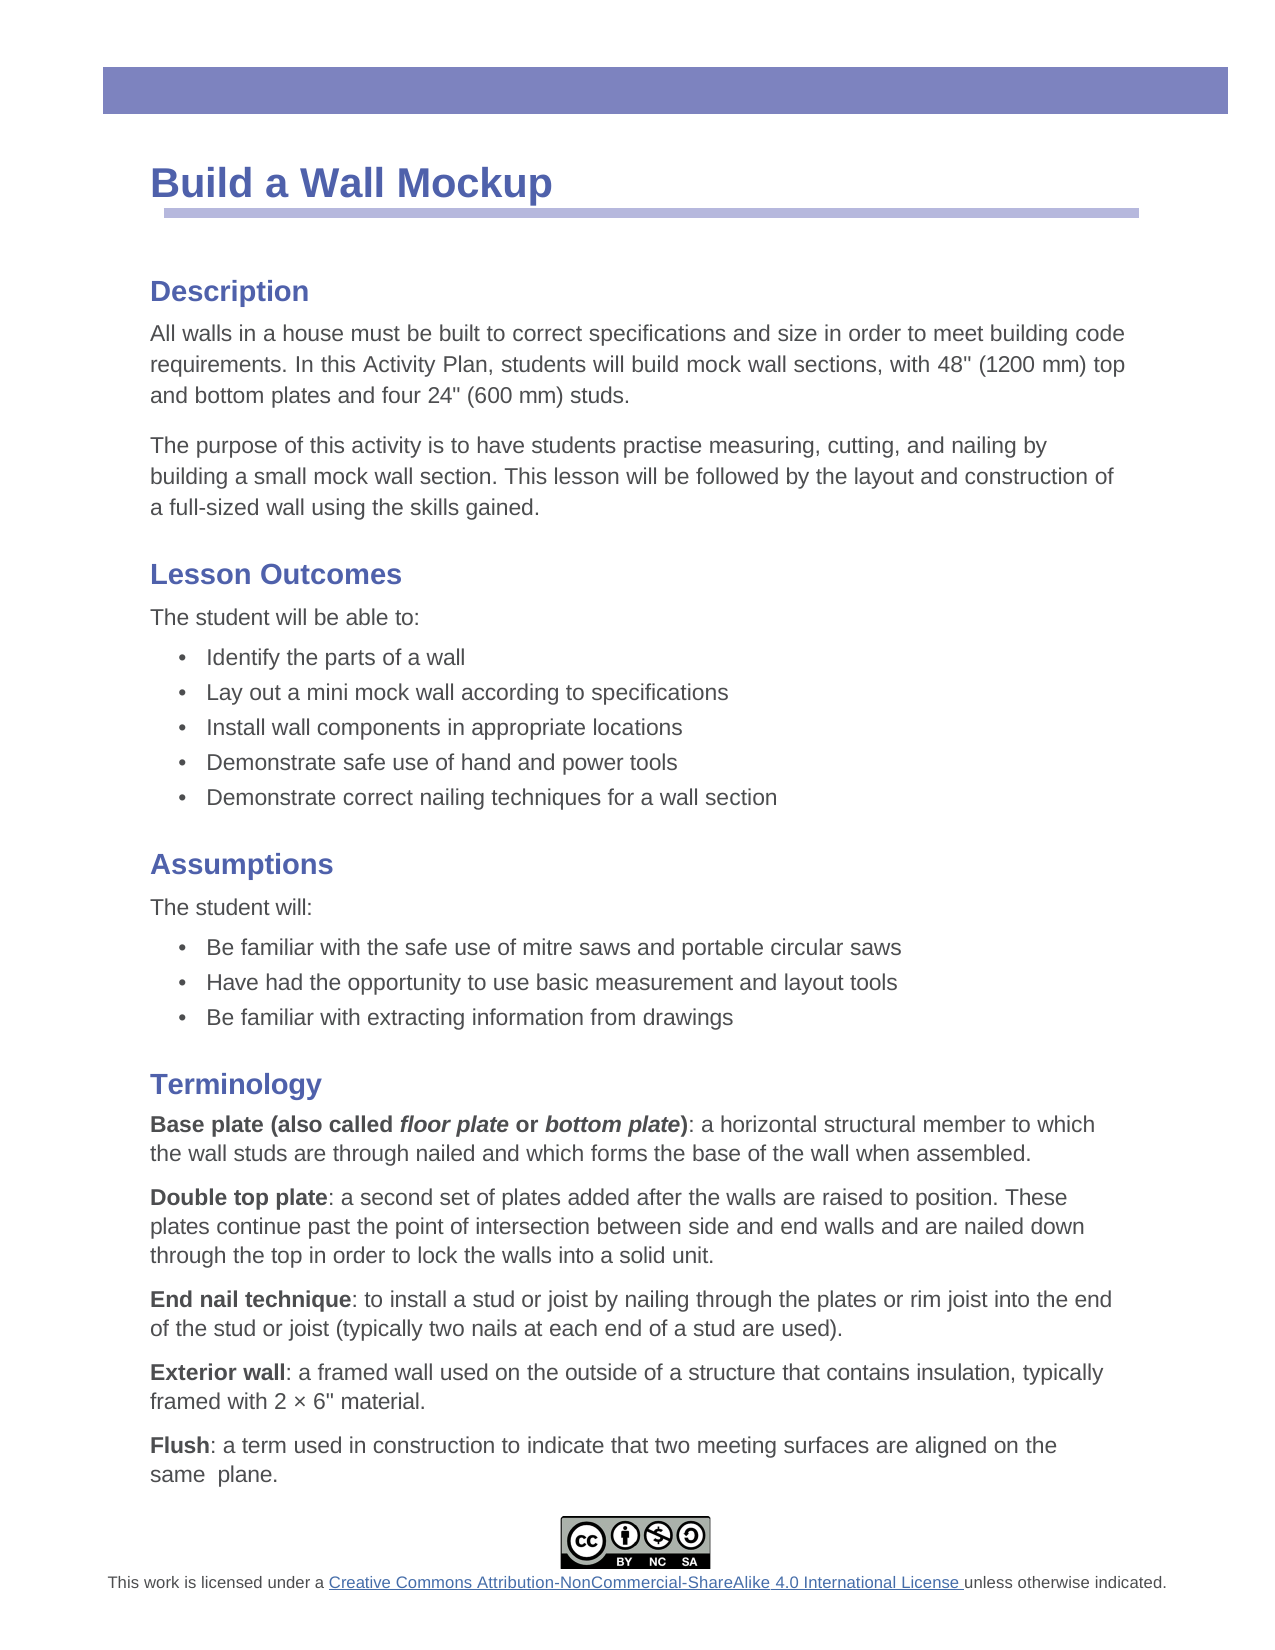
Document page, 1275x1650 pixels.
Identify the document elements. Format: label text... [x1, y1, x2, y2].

text End nail technique: to install a stud or joist by nailing through the plates or rim joist into the end of the stud or joist (typically two nails at each end of a stud are used). [150, 1286, 1115, 1341]
list Be familiar with extracting information from drawings [178, 1004, 1239, 1030]
list Demonstrate correct nailing techniques for a wall section [178, 784, 1239, 810]
list Be familiar with the safe use of mitre saws and portable circular saws [178, 934, 1239, 960]
list Install wall components in appropriate locations [178, 714, 1239, 740]
text Exterior wall: a framed wall used on the outside of a structure that contains insulation, typically framed with 2 × 6" material. [150, 1359, 1115, 1414]
text The purpose of this activity is to have students practise measuring, cutting, and nailing by building a small mock wall section. This lesson will be followed by the layout and construction of a full-sized wall using the skills gained. [150, 432, 1115, 520]
subtitle Build a Wall Mockup [150, 159, 1239, 207]
text Flush: a term used in construction to indicate that two meeting surfaces are aligned on the same plane. [150, 1432, 1115, 1487]
text Double top plate: a second set of plates added after the walls are raised to position. These plates continue past the point of intersection between side and end walls and are nailed down through the top in order to lock the walls into a solid unit. [150, 1184, 1115, 1268]
text The student will: [150, 893, 1239, 920]
picture [560, 1516, 711, 1569]
list Demonstrate safe use of hand and power tools [178, 749, 1239, 775]
text This work is licensed under a Creative Commons Attribution-NonCommercial-ShareAlike 4.0 International License unless otherwise indicated. [107, 1573, 1239, 1592]
list Have had the opportunity to use basic measurement and layout tools [178, 969, 1239, 995]
text The student will be able to: [150, 603, 1239, 630]
list Identify the parts of a wall [178, 644, 1239, 670]
text Base plate (also called floor plate or bottom plate): a horizontal structural member to which the wall studs are through nailed and which forms the base of the wall when assembled. [150, 1111, 1115, 1167]
subtitle Description [150, 273, 1239, 307]
subtitle Lesson Outcomes [150, 557, 1239, 591]
subtitle Terminology [150, 1067, 1239, 1101]
text All walls in a house must be built to correct specifications and size in order to meet building code requirements. In this Activity Plan, students will build mock wall sections, with 48" (1200 mm) top and bottom plates and four 24" (600 mm) studs. [150, 320, 1125, 408]
list Lay out a mini mock wall according to specifications [178, 679, 1239, 705]
subtitle Assumptions [150, 847, 1239, 881]
